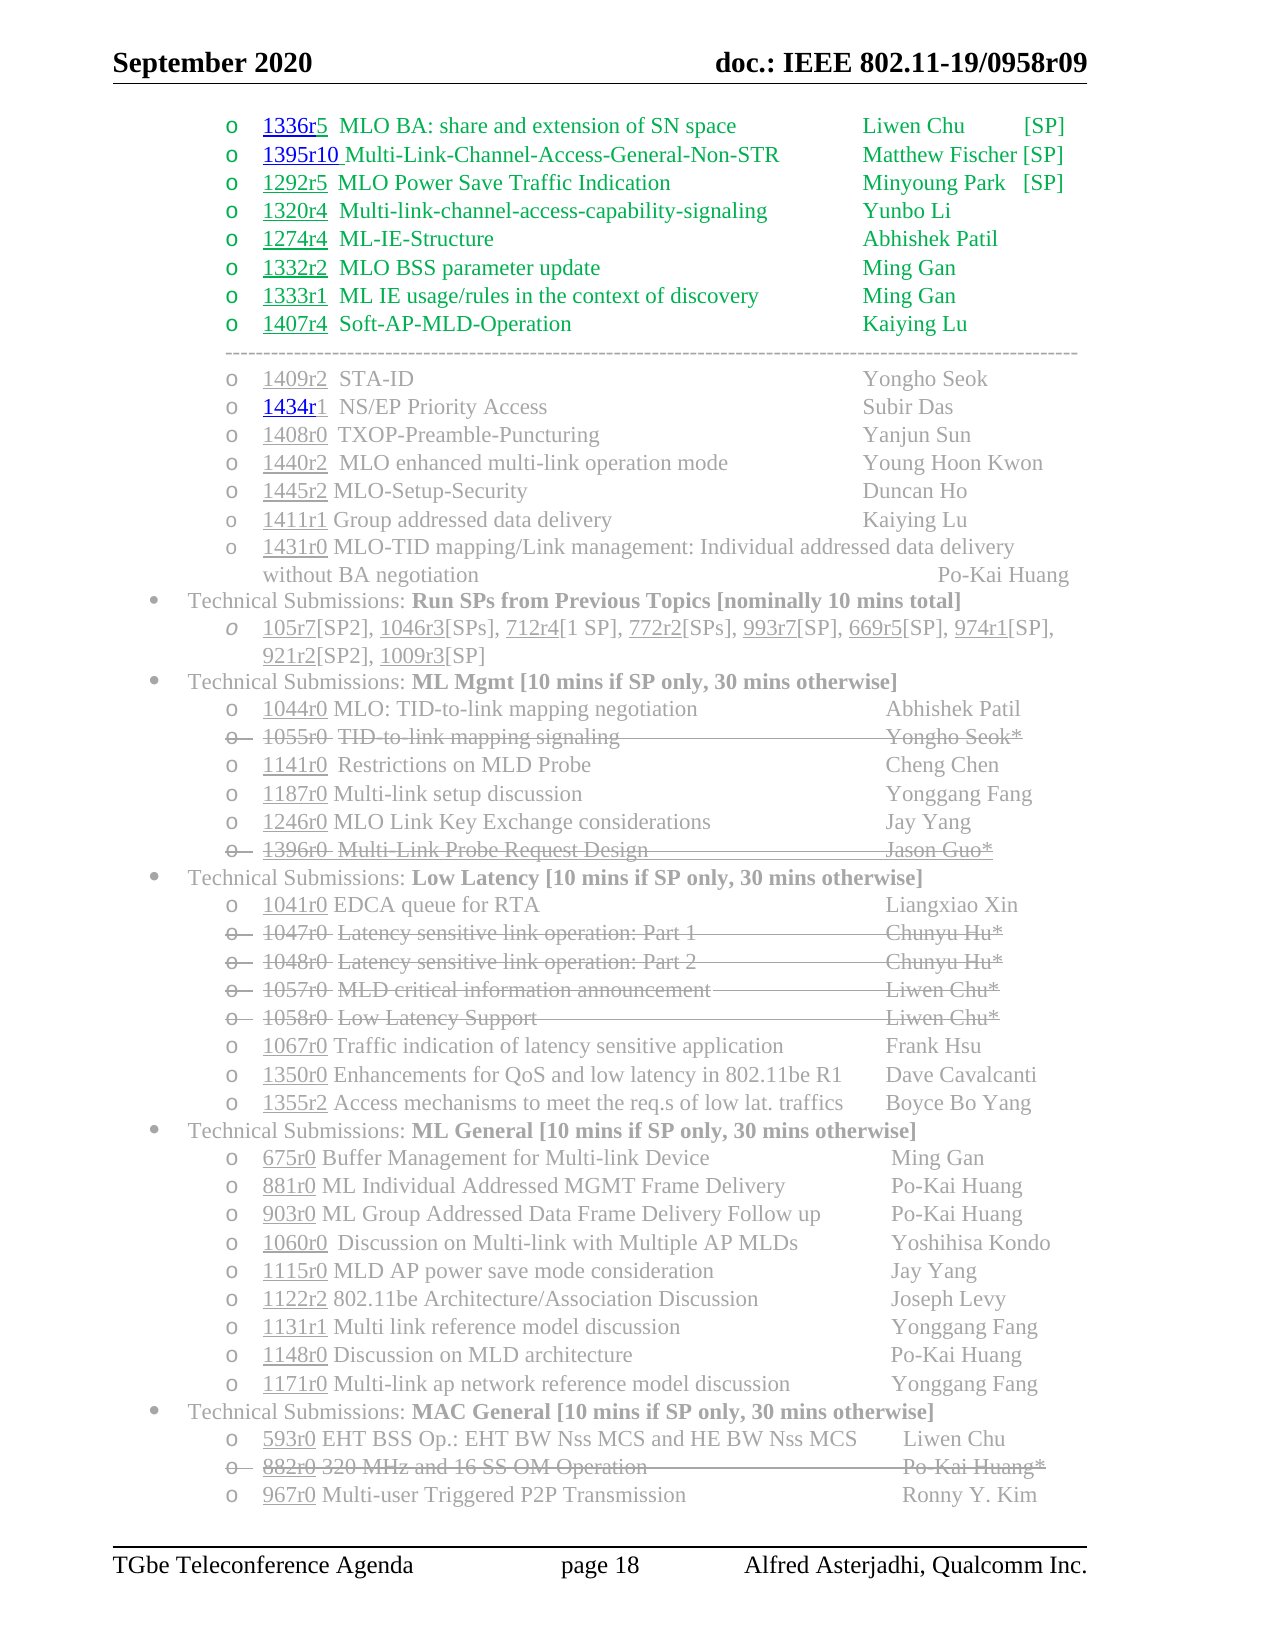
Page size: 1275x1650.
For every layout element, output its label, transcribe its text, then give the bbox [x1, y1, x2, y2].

list 1292r5 MLO Power Save Traffic Indication Minyoung Park [SP] [225, 169, 1087, 197]
list 1440r2 MLO enhanced multi-link operation mode Young Hoon Kwon [225, 449, 1087, 478]
list 1411r1 Group addressed data delivery Kaiying Lu [225, 506, 1087, 533]
list 1048r0 Latency sensitive link operation: Part 2 Chunyu Hu* [225, 948, 1087, 976]
list 105r7[SP2], 1046r3[SPs], 712r4[1 SP], 772r2[SPs], 993r7[SP], 669r5[SP], 974r1[SP], 921r2[SP2], 1009r3[SP] [225, 614, 1087, 668]
list 1395r10 Multi-Link-Channel-Access-General-Non-STR Matthew Fischer [SP] [225, 141, 1087, 169]
list Technical Submissions: Run SPs from Previous Topics [nominally 10 mins total] [150, 587, 1087, 614]
list 1407r4 Soft-AP-MLD-Operation Kaiying Lu [225, 310, 1087, 338]
list 1047r0 Latency sensitive link operation: Part 1 Chunyu Hu* [225, 919, 1087, 948]
list 1408r0 TXOP-Preamble-Puncturing Yanjun Sun [225, 421, 1087, 449]
list Technical Submissions: MAC General [10 mins if SP only, 30 mins otherwise] [150, 1398, 1087, 1425]
list 1350r0 Enhancements for QoS and low latency in 802.11be R1 Dave Cavalcanti [225, 1061, 1087, 1089]
list 1246r0 MLO Link Key Exchange considerations Jay Yang [225, 808, 1087, 836]
list 1434r1 NS/EP Priority Access Subir Das [225, 393, 1087, 421]
list 1336r5 MLO BA: share and extension of SN space Liwen Chu [SP] [225, 112, 1087, 141]
list Technical Submissions: Low Latency [10 mins if SP only, 30 mins otherwise] [150, 864, 1087, 891]
list 1274r4 ML-IE-Structure Abhishek Patil [225, 225, 1087, 254]
list 1187r0 Multi-link setup discussion Yonggang Fang [225, 780, 1087, 808]
list Technical Submissions: ML General [10 mins if SP only, 30 mins otherwise] [150, 1117, 1087, 1144]
list 1409r2 STA-ID Yongho Seok [225, 365, 1087, 393]
list 1060r0 Discussion on Multi-link with Multiple AP MLDs Yoshihisa Kondo [225, 1228, 1087, 1257]
list Technical Submissions: ML Mgmt [10 mins if SP only, 30 mins otherwise] [150, 668, 1087, 695]
list 1431r0 MLO-TID mapping/Link management: Individual addressed data delivery without BA negotiation Po-Kai Huang [225, 533, 1087, 587]
list 1148r0 Discussion on MLD architecture Po-Kai Huang [225, 1341, 1087, 1370]
list 1044r0 MLO: TID-to-link mapping negotiation Abhishek Patil [225, 695, 1087, 723]
list 1355r2 Access mechanisms to meet the req.s of low lat. traffics Boyce Bo Yang [225, 1089, 1087, 1117]
list 1445r2 MLO-Setup-Security Duncan Ho [225, 478, 1087, 506]
list 1141r0 Restrictions on MLD Probe Cheng Chen [225, 752, 1087, 780]
text ---------------------------------------------------------------------------------------------------------------- [225, 338, 1087, 365]
list 1041r0 EDCA queue for RTA Liangxiao Xin [225, 891, 1087, 919]
list 1055r0 TID-to-link mapping signaling Yongho Seok* [225, 723, 1087, 752]
list 1332r2 MLO BSS parameter update Ming Gan [225, 254, 1087, 282]
list 1131r1 Multi link reference model discussion Yonggang Fang [225, 1313, 1087, 1341]
list 1115r0 MLD AP power save mode consideration Jay Yang [225, 1257, 1087, 1285]
list 967r0 Multi-user Triggered P2P Transmission Ronny Y. Kim [225, 1481, 1087, 1509]
list 675r0 Buffer Management for Multi-link Device Ming Gan [225, 1144, 1087, 1172]
list 1396r0 Multi-Link Probe Request Design Jason Guo* [225, 836, 1087, 864]
list 593r0 EHT BSS Op.: EHT BW Nss MCS and HE BW Nss MCS Liwen Chu [225, 1425, 1087, 1453]
list 1320r4 Multi-link-channel-access-capability-signaling Yunbo Li [225, 197, 1087, 225]
list 881r0 ML Individual Addressed MGMT Frame Delivery Po-Kai Huang [225, 1172, 1087, 1200]
list 1333r1 ML IE usage/rules in the context of discovery Ming Gan [225, 282, 1087, 310]
list 903r0 ML Group Addressed Data Frame Delivery Follow up Po-Kai Huang [225, 1200, 1087, 1228]
list 1067r0 Traffic indication of latency sensitive application Frank Hsu [225, 1032, 1087, 1061]
list 882r0 320 MHz and 16 SS OM Operation Po-Kai Huang* [225, 1453, 1087, 1481]
list 1058r0 Low Latency Support Liwen Chu* [225, 1004, 1087, 1032]
list 1057r0 MLD critical information announcement Liwen Chu* [225, 976, 1087, 1004]
list 1122r2 802.11be Architecture/Association Discussion Joseph Levy [225, 1285, 1087, 1313]
list 1171r0 Multi-link ap network reference model discussion Yonggang Fang [225, 1370, 1087, 1398]
